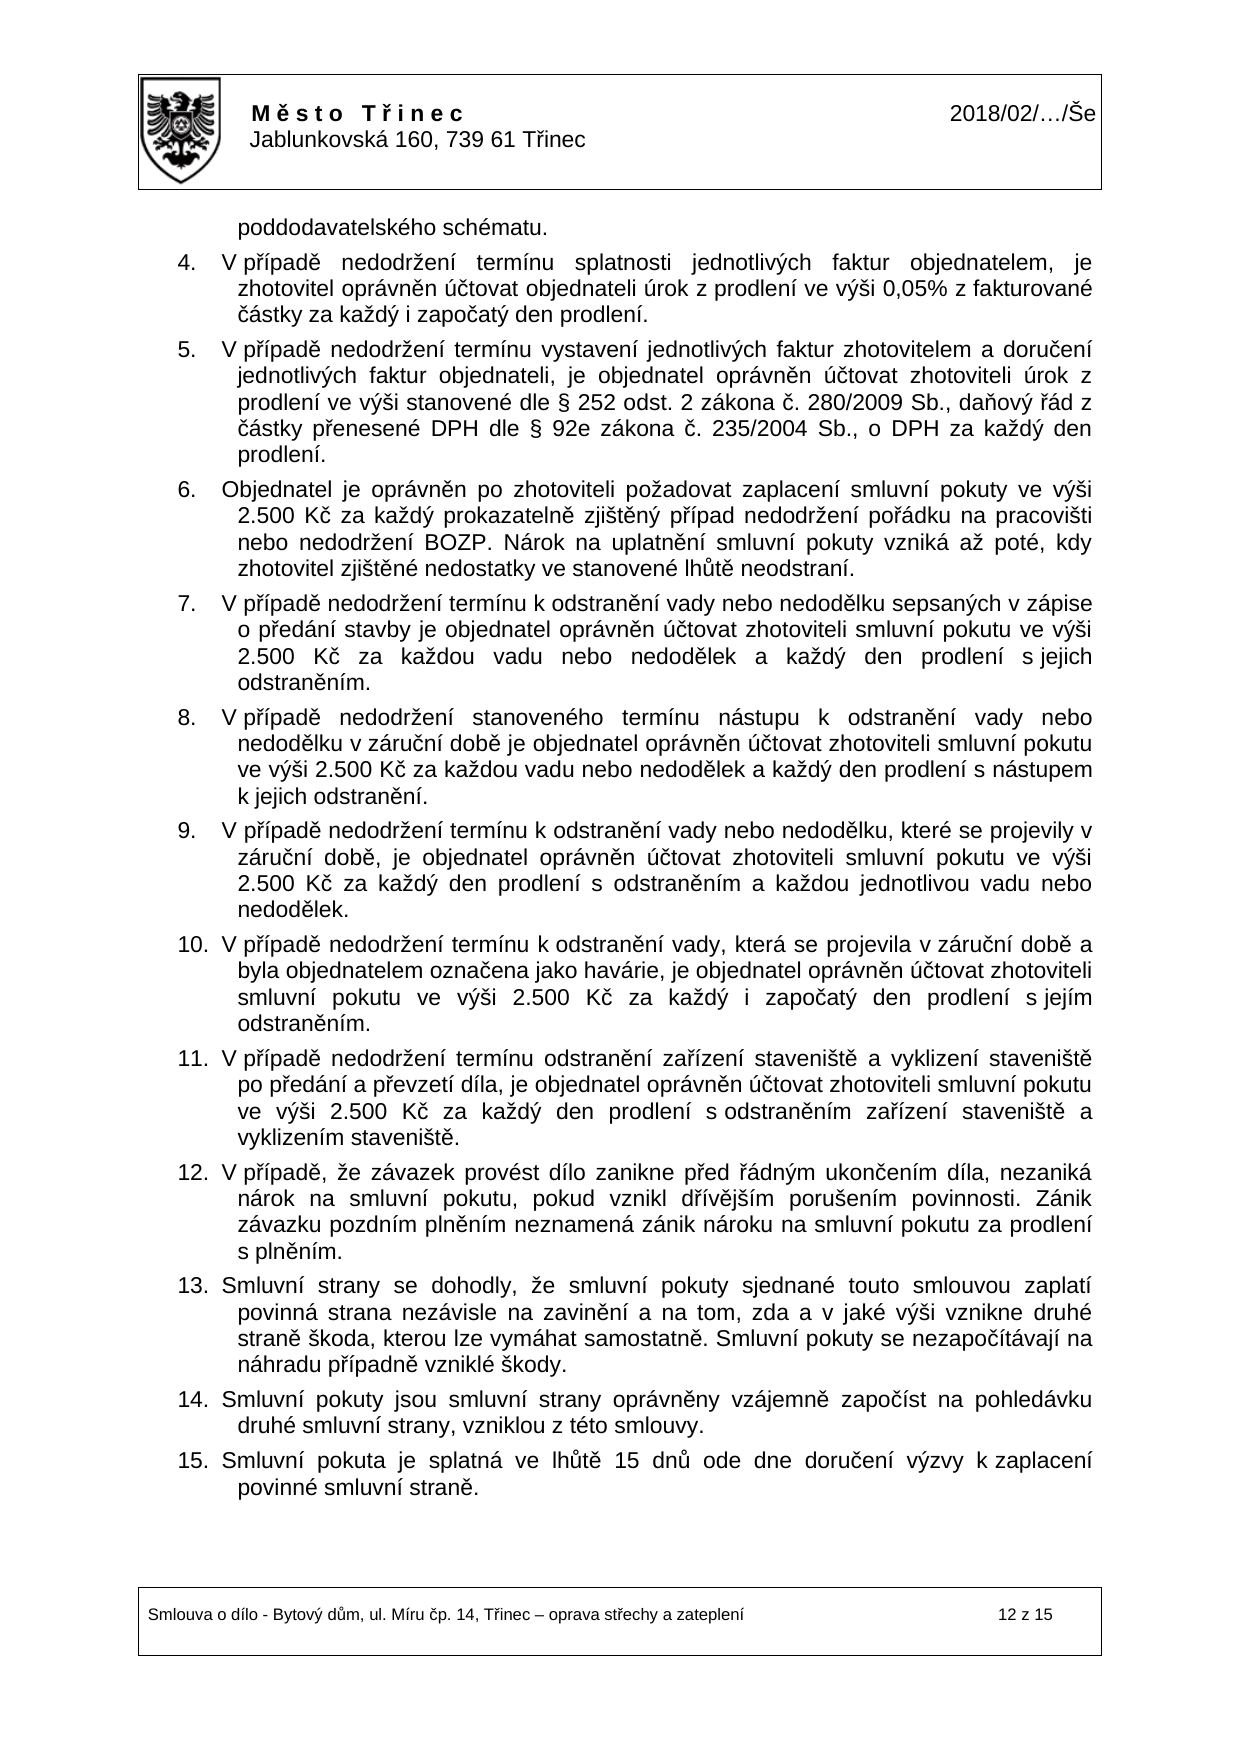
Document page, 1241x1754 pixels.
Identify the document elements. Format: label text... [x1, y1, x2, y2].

subtitle 10. V případě nedodržení termínu k odstranění vady, která se projevila v záruční době a byla objednatelem označena jako havárie, je objednatel oprávněn účtovat zhotoviteli smluvní pokutu ve výši 2.500 Kč za každý i započatý den prodlení s jejím odstraněním. [177, 931, 1093, 1037]
subtitle 5. V případě nedodržení termínu vystavení jednotlivých faktur zhotovitelem a doručení jednotlivých faktur objednateli, je objednatel oprávněn účtovat zhotoviteli úrok z prodlení ve výši stanovené dle § 252 odst. 2 zákona č. 280/2009 Sb., daňový řád z částky přenesené DPH dle § 92e zákona č. 235/2004 Sb., o DPH za každý den prodlení. [177, 336, 1093, 468]
subtitle 13. Smluvní strany se dohodly, že smluvní pokuty sjednané touto smlouvou zaplatí povinná strana nezávisle na zavinění a na tom, zda a v jaké výši vznikne druhé straně škoda, kterou lze vymáhat samostatně. Smluvní pokuty se nezapočítávají na náhradu případně vzniklé škody. [177, 1272, 1093, 1378]
subtitle 6. Objednatel je oprávněn po zhotoviteli požadovat zaplacení smluvní pokuty ve výši 2.500 Kč za každý prokazatelně zjištěný případ nedodržení pořádku na pracovišti nebo nedodržení BOZP. Nárok na uplatnění smluvní pokuty vzniká až poté, kdy zhotovitel zjištěné nedostatky ve stanovené lhůtě neodstraní. [177, 476, 1093, 582]
subtitle 8. V případě nedodržení stanoveného termínu nástupu k odstranění vady nebo nedodělku v záruční době je objednatel oprávněn účtovat zhotoviteli smluvní pokutu ve výši 2.500 Kč za každou vadu nebo nedodělek a každý den prodlení s nástupem k jejich odstranění. [177, 704, 1093, 809]
subtitle 12. V případě, že závazek provést dílo zanikne před řádným ukončením díla, nezaniká nárok na smluvní pokutu, pokud vznikl dřívějším porušením povinnosti. Zánik závazku pozdním plněním neznamená zánik nároku na smluvní pokutu za prodlení s plněním. [177, 1159, 1093, 1264]
subtitle 14. Smluvní pokuty jsou smluvní strany oprávněny vzájemně započíst na pohledávku druhé smluvní strany, vzniklou z této smlouvy. [177, 1386, 1093, 1439]
subtitle 11. V případě nedodržení termínu odstranění zařízení staveniště a vyklizení staveniště po předání a převzetí díla, je objednatel oprávněn účtovat zhotoviteli smluvní pokutu ve výši 2.500 Kč za každý den prodlení s odstraněním zařízení staveniště a vyklizením staveniště. [177, 1045, 1093, 1150]
subtitle 7. V případě nedodržení termínu k odstranění vady nebo nedodělku sepsaných v zápise o předání stavby je objednatel oprávněn účtovat zhotoviteli smluvní pokutu ve výši 2.500 Kč za každou vadu nebo nedodělek a každý den prodlení s jejich odstraněním. [177, 590, 1093, 695]
subtitle 15. Smluvní pokuta je splatná ve lhůtě 15 dnů ode dne doručení výzvy k zaplacení povinné smluvní straně. [177, 1447, 1093, 1500]
subtitle 9. V případě nedodržení termínu k odstranění vady nebo nedodělku, které se projevily v záruční době, je objednatel oprávněn účtovat zhotoviteli smluvní pokutu ve výši 2.500 Kč za každý den prodlení s odstraněním a každou jednotlivou vadu nebo nedodělek. [177, 817, 1093, 923]
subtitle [177, 214, 1093, 240]
subtitle 4. V případě nedodržení termínu splatnosti jednotlivých faktur objednatelem, je zhotovitel oprávněn účtovat objednateli úrok z prodlení ve výši 0,05% z fakturované částky za každý i započatý den prodlení. [177, 249, 1093, 328]
